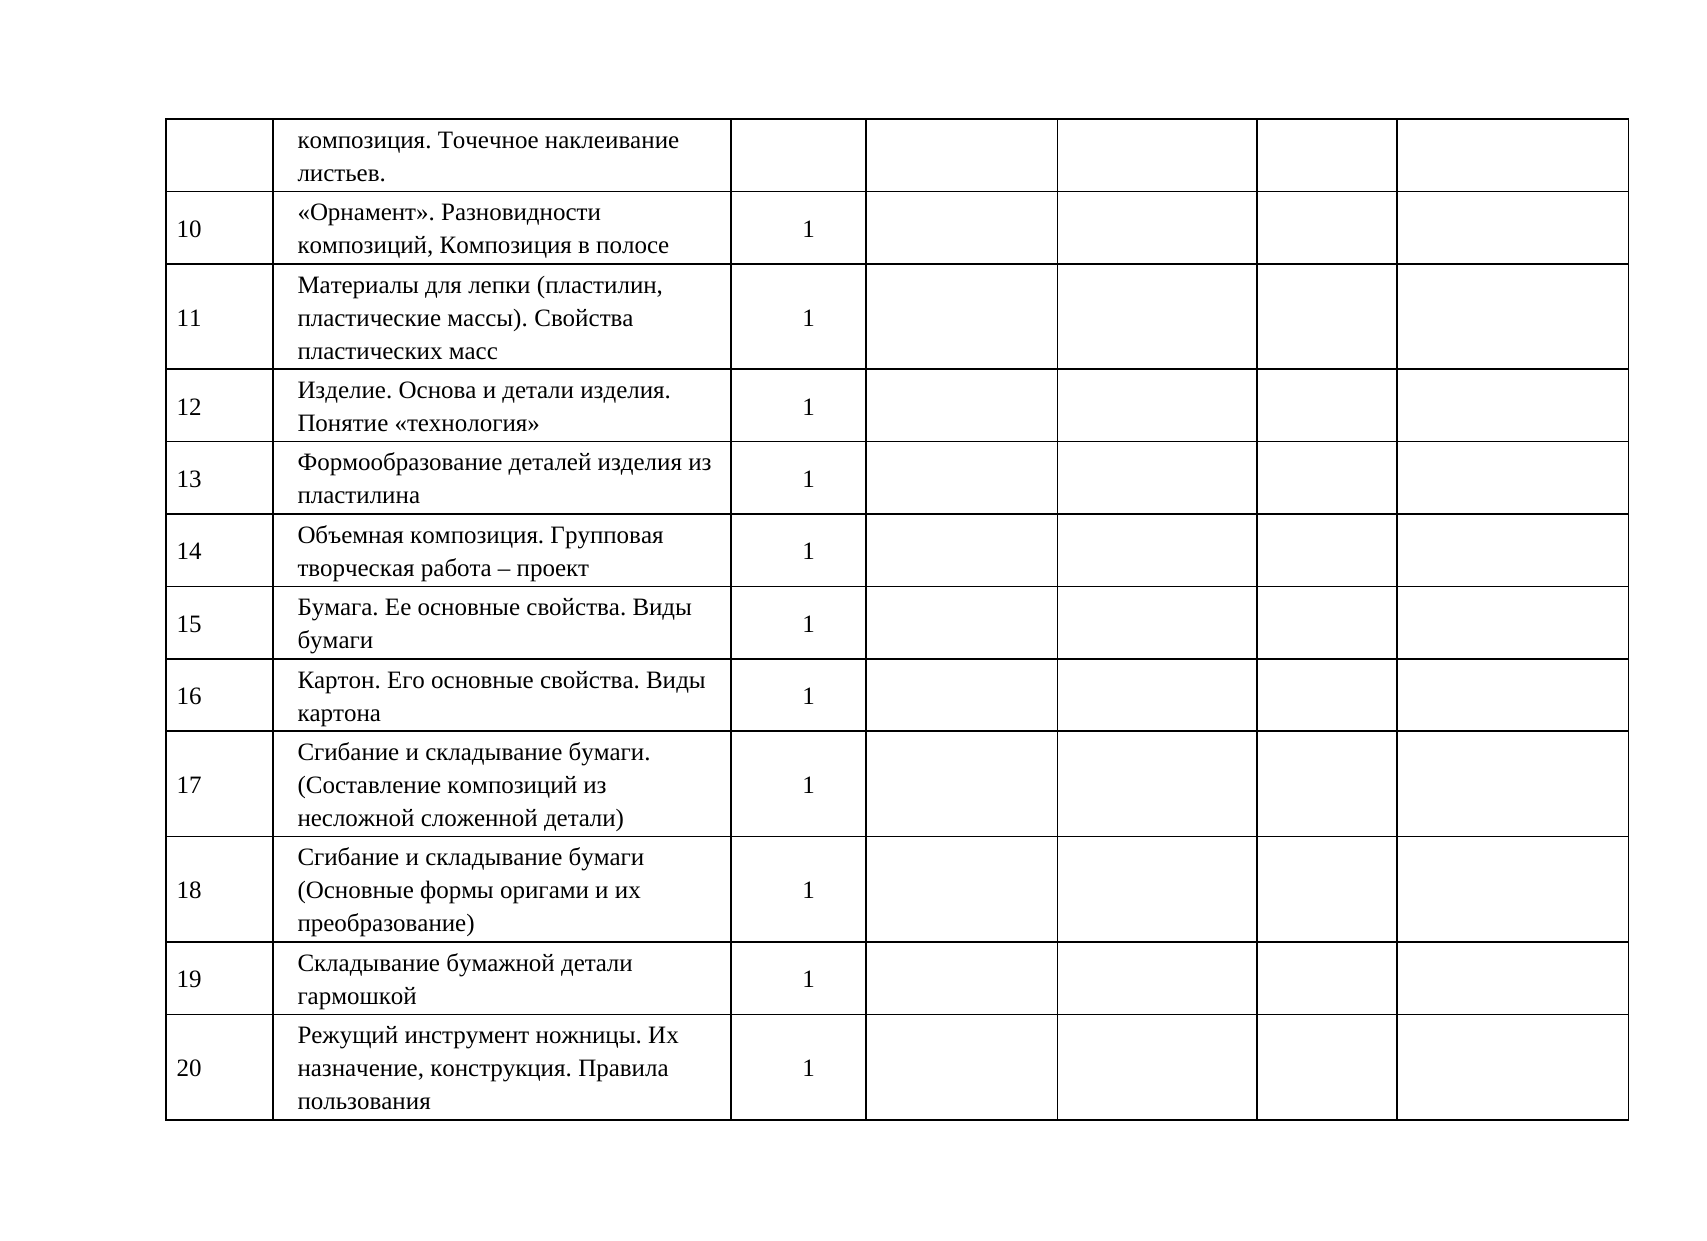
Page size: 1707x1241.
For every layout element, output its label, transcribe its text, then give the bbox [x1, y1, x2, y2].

table_cell 1 [732, 442, 865, 513]
table_cell [867, 943, 1057, 1013]
table_cell [1398, 660, 1628, 730]
table_cell [1058, 943, 1256, 1013]
table_cell 15 [167, 587, 272, 658]
table_cell Картон. Его основные свойства. Виды картона [274, 660, 730, 730]
table_cell 19 [167, 943, 272, 1013]
table_cell [867, 732, 1057, 836]
table_cell 1 [732, 265, 865, 368]
table_cell [1058, 660, 1256, 730]
table_cell Сгибание и складывание бумаги (Основные формы оригами и их преобразование) [274, 837, 730, 941]
table_cell [1058, 515, 1256, 586]
table_cell [1398, 943, 1628, 1013]
table_cell 1 [732, 732, 865, 836]
table_cell 18 [167, 837, 272, 941]
table_cell Режущий инструмент ножницы. Их назначение, конструкция. Правила пользования [274, 1015, 730, 1119]
table_cell 1 [732, 943, 865, 1013]
table_cell [1258, 1015, 1396, 1119]
table_cell 1 [732, 587, 865, 658]
table_cell [1258, 515, 1396, 586]
table_cell 1 [732, 120, 865, 191]
table_cell 17 [167, 732, 272, 836]
table_cell [867, 192, 1057, 263]
table_cell [1058, 837, 1256, 941]
table_cell Объемная композиция. Групповая творческая работа – проект [274, 515, 730, 586]
table_cell [1258, 732, 1396, 836]
table_cell [1398, 192, 1628, 263]
table_cell Изделие. Основа и детали изделия. Понятие «технология» [274, 370, 730, 441]
table_cell 1 [732, 837, 865, 941]
table_cell [1258, 370, 1396, 441]
table_cell Бумага. Ее основные свойства. Виды бумаги [274, 587, 730, 658]
table_cell [1398, 837, 1628, 941]
table_cell [1058, 1015, 1256, 1119]
table_cell [1058, 120, 1256, 191]
table_cell [1058, 192, 1256, 263]
table_cell [1058, 732, 1256, 836]
table_cell [1398, 515, 1628, 586]
table_cell [1258, 192, 1396, 263]
table_cell [1258, 943, 1396, 1013]
table_cell 1 [732, 192, 865, 263]
table_cell [1058, 587, 1256, 658]
table_cell 11 [167, 265, 272, 368]
table_cell 12 [167, 370, 272, 441]
table_cell [1258, 265, 1396, 368]
table_cell [867, 660, 1057, 730]
table_cell [1398, 265, 1628, 368]
table_cell 14 [167, 515, 272, 586]
table_cell [867, 370, 1057, 441]
table_cell [1058, 442, 1256, 513]
table_cell Складывание бумажной детали гармошкой [274, 943, 730, 1013]
table_cell «Орнамент». Разновидности композиций, Композиция в полосе [274, 192, 730, 263]
table_cell 10 [167, 192, 272, 263]
table_cell [1398, 370, 1628, 441]
table_cell 1 [732, 515, 865, 586]
table_cell [1398, 120, 1628, 191]
table_cell [1258, 587, 1396, 658]
table_cell 13 [167, 442, 272, 513]
table_cell 1 [732, 1015, 865, 1119]
table_cell 1 [732, 660, 865, 730]
table_cell 1 [732, 370, 865, 441]
table_cell [1258, 837, 1396, 941]
table_cell [1398, 1015, 1628, 1119]
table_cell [274, 120, 730, 191]
table_cell [867, 1015, 1057, 1119]
table_cell [1258, 120, 1396, 191]
table_cell [867, 442, 1057, 513]
table_cell Материалы для лепки (пластилин, пластические массы). Свойства пластических масс [274, 265, 730, 368]
table_cell [867, 837, 1057, 941]
table_cell [1398, 587, 1628, 658]
table_cell [1258, 442, 1396, 513]
table_cell [1398, 732, 1628, 836]
table_cell 20 [167, 1015, 272, 1119]
table_cell [1258, 660, 1396, 730]
table_cell [1058, 265, 1256, 368]
table_cell Сгибание и складывание бумаги. (Cоставление композиций из несложной сложенной детали) [274, 732, 730, 836]
table_cell [867, 587, 1057, 658]
table_cell [1058, 370, 1256, 441]
table_cell [867, 120, 1057, 191]
table_cell [867, 515, 1057, 586]
table_cell 16 [167, 660, 272, 730]
table_cell Формообразование деталей изделия из пластилина [274, 442, 730, 513]
table_cell 9 [167, 120, 272, 191]
table_cell [867, 265, 1057, 368]
table_cell [1398, 442, 1628, 513]
